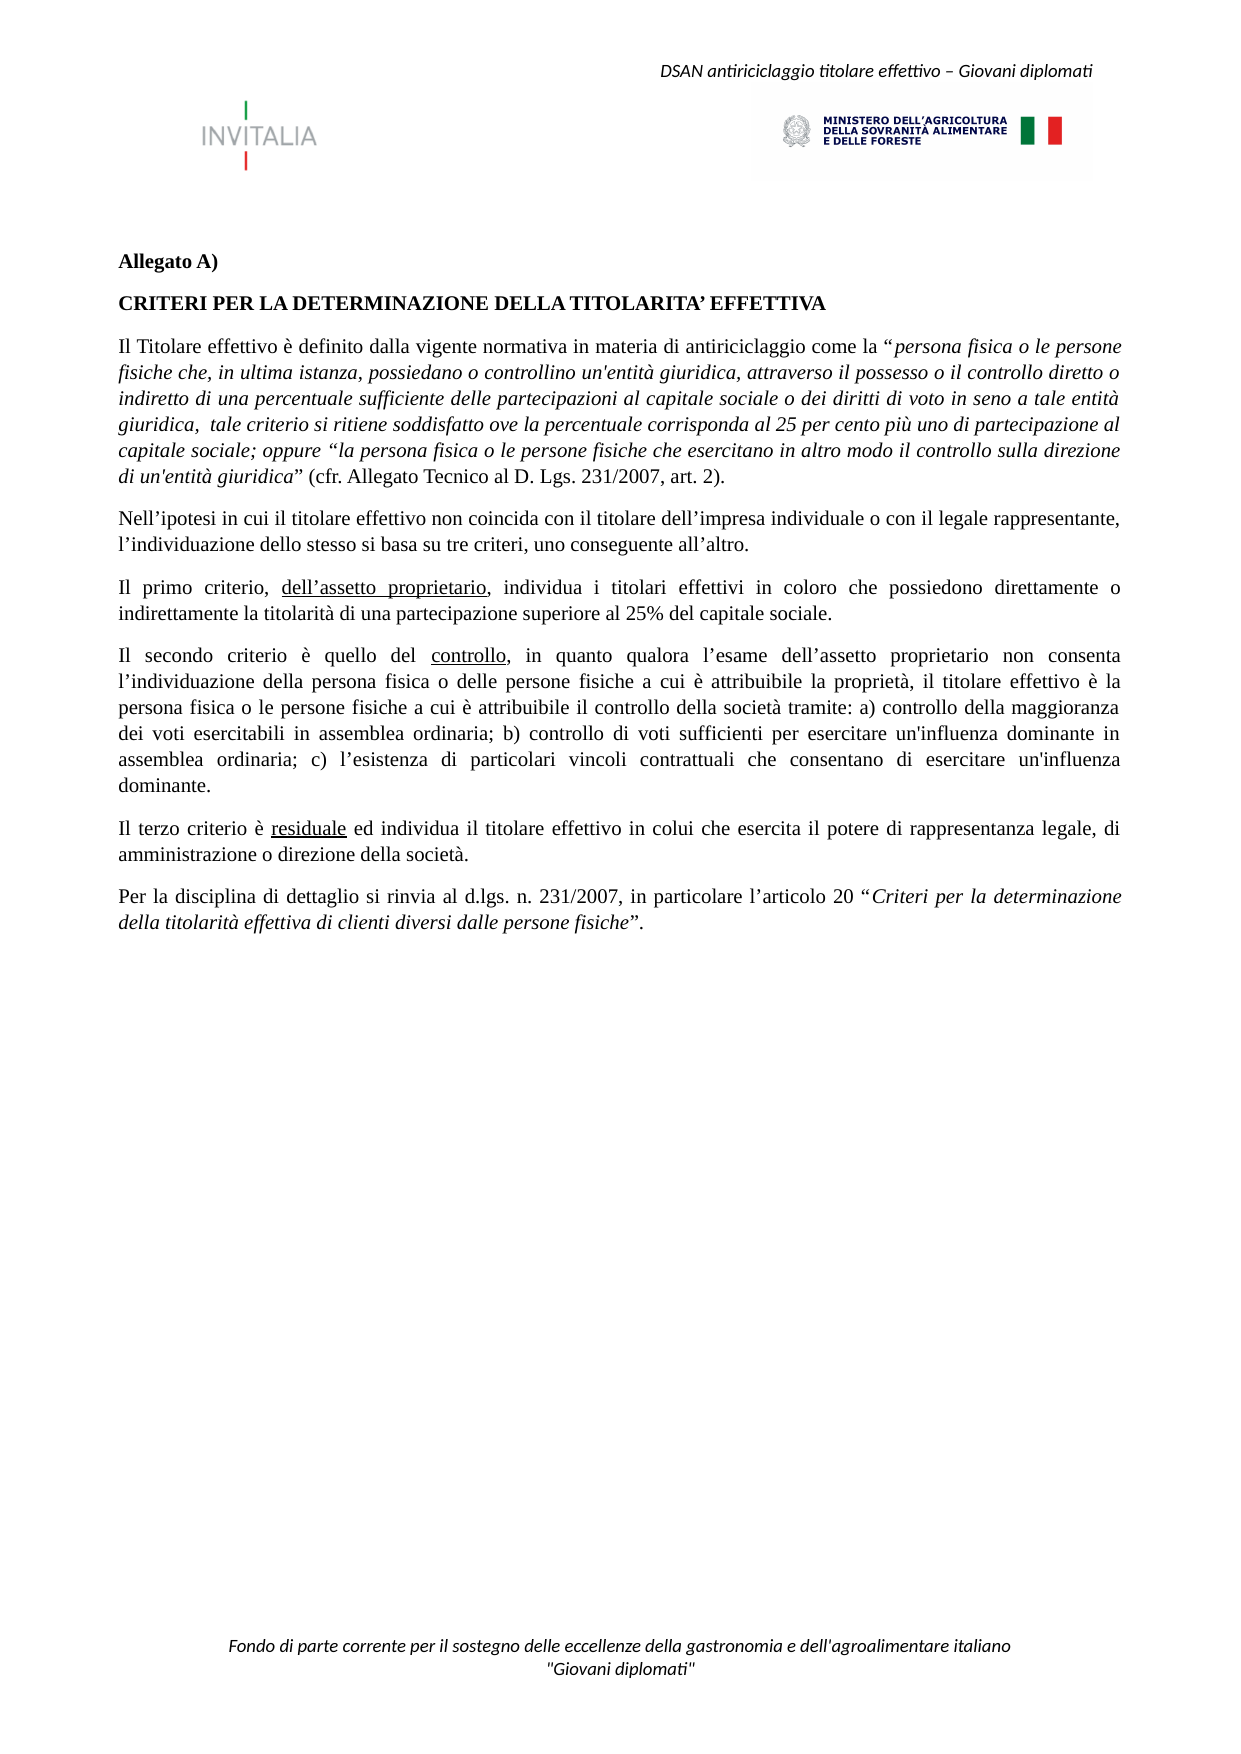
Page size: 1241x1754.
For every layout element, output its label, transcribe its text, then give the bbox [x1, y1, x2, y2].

picture [750, 82, 1093, 181]
text Il terzo criterio è residuale ed individua il titolare effettivo in colui che esercita il potere di rappresentanza legale, di amministrazione o direzione della società. [118, 816, 1122, 866]
text Nell’ipotesi in cui il titolare effettivo non coincida con il titolare dell’impresa individuale o con il legale rappresentante, l’individuazione dello stesso si basa su tre criteri, uno conseguente all’altro. [118, 506, 1122, 556]
text Il Titolare effettivo è definito dalla vigente normativa in materia di antiriciclaggio come la “persona fisica o le persone fisiche che, in ultima istanza, possiedano o controllino un'entità giuridica, attraverso il possesso o il controllo diretto o indiretto di una percentuale sufficiente delle partecipazioni al capitale sociale o dei diritti di voto in seno a tale entità giuridica, tale criterio si ritiene soddisfatto ove la percentuale corrisponda al 25 per cento più uno di partecipazione al capitale sociale; oppure “la persona fisica o le persone fisiche che esercitano in altro modo il controllo sulla direzione di un'entità giuridica” (cfr. Allegato Tecnico al D. Lgs. 231/2007, art. 2). [118, 334, 1122, 488]
text Il secondo criterio è quello del controllo, in quanto qualora l’esame dell’assetto proprietario non consenta l’individuazione della persona fisica o delle persone fisiche a cui è attribuibile la proprietà, il titolare effettivo è la persona fisica o le persone fisiche a cui è attribuibile il controllo della società tramite: a) controllo della maggioranza dei voti esercitabili in assemblea ordinaria; b) controllo di voti sufficienti per esercitare un'influenza dominante in assemblea ordinaria; c) l’esistenza di particolari vincoli contrattuali che consentano di esercitare un'influenza dominante. [118, 643, 1122, 797]
text Il primo criterio, dell’assetto proprietario, individua i titolari effettivi in coloro che possiedono direttamente o indirettamente la titolarità di una partecipazione superiore al 25% del capitale sociale. [118, 575, 1122, 625]
picture [156, 87, 349, 181]
text Allegato A) [118, 249, 1122, 273]
text Per la disciplina di dettaglio si rinvia al d.lgs. n. 231/2007, in particolare l’articolo 20 “Criteri per la determinazione della titolarità effettiva di clienti diversi dalle persone fisiche”. [118, 884, 1122, 934]
text CRITERI PER LA DETERMINAZIONE DELLA TITOLARITA’ EFFETTIVA [118, 291, 1122, 315]
